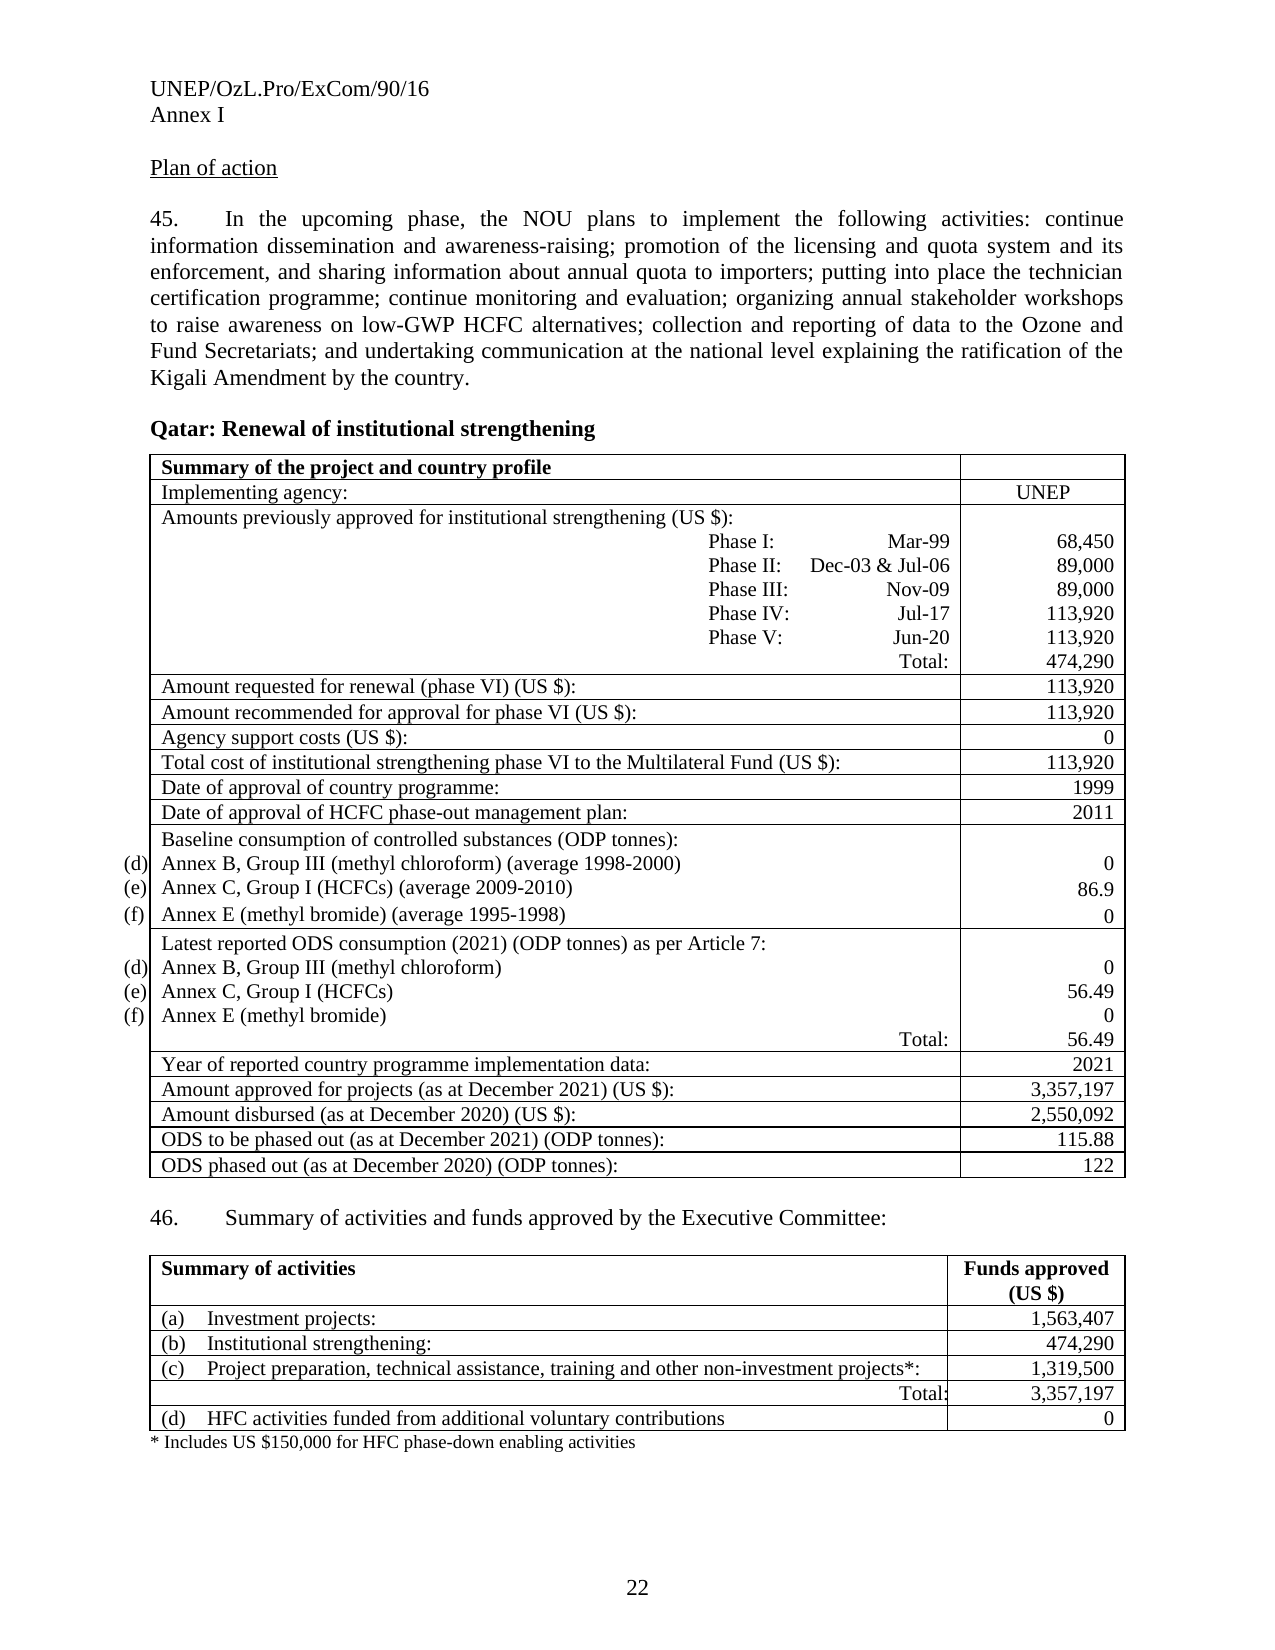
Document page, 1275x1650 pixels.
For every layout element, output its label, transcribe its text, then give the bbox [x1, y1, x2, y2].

table_cell Amounts previously approved for institutional strengthening (US $): [151, 505, 960, 529]
table_cell Institutional strengthening: [207, 1331, 947, 1355]
table_cell UNEP [961, 480, 1124, 504]
table_cell Total: [151, 649, 960, 673]
table_cell Amount approved for projects (as at December 2021) (US $): [151, 1077, 960, 1101]
table_cell Nov-09 [790, 577, 960, 601]
table_cell (b) [151, 1331, 207, 1355]
table_header Summary of the project and country profile [151, 455, 960, 479]
text * Includes US $150,000 for HFC phase-down enabling activities [150, 1431, 1125, 1453]
table_cell 0 [961, 851, 1124, 875]
table_cell Date of approval of HCFC phase-out management plan: [151, 800, 960, 824]
table_cell Total: [151, 1027, 960, 1051]
table_cell Jul-17 [790, 601, 960, 625]
table_cell 89,000 [961, 577, 1124, 601]
table_cell 0 [961, 1003, 1124, 1027]
table_cell 89,000 [961, 553, 1124, 577]
subtitle Summary of activities and funds approved by the Executive Committee: [150, 1204, 1125, 1230]
table_cell Phase III: [151, 577, 790, 601]
table_cell 0 [961, 901, 1124, 928]
table_cell 2011 [961, 800, 1124, 824]
table_cell 0 [948, 1406, 1124, 1430]
table_cell 86.9 [961, 875, 1124, 901]
table_cell 3,357,197 [948, 1381, 1124, 1405]
table_cell 113,920 [961, 750, 1124, 774]
table_cell 474,290 [948, 1331, 1124, 1355]
table_cell ODS phased out (as at December 2020) (ODP tonnes): [151, 1153, 960, 1177]
table_cell Dec-03 & Jul-06 [790, 553, 960, 577]
table_cell [961, 505, 1124, 529]
table_cell Investment projects: [207, 1306, 947, 1329]
table_cell 1,319,500 [948, 1356, 1124, 1380]
table_cell Total cost of institutional strengthening phase VI to the Multilateral Fund (US $): [151, 750, 960, 774]
table_cell 0 [961, 955, 1124, 979]
table_cell Mar-99 [790, 529, 960, 553]
table_cell Agency support costs (US $): [151, 725, 960, 749]
table_cell Phase II: [151, 553, 790, 577]
table_cell 113,920 [961, 625, 1124, 649]
subtitle In the upcoming phase, the NOU plans to implement the following activities: continue information dissemination and awareness-raising; promotion of the licensing and quota system and its enforcement, and sharing information about annual quota to importers; putting into place the technician certification programme; continue monitoring and evaluation; organizing annual stakeholder workshops to raise awareness on low-GWP HCFC alternatives; collection and reporting of data to the Ozone and Fund Secretariats; and undertaking communication at the national level explaining the ratification of the Kigali Amendment by the country. [150, 205, 1125, 390]
table_cell (d) [151, 1406, 207, 1430]
table_cell 113,920 [961, 601, 1124, 625]
table_cell 56.49 [961, 979, 1124, 1003]
table_cell Amount recommended for approval for phase VI (US $): [151, 700, 960, 724]
table_cell (a) [151, 1306, 207, 1329]
table_cell Date of approval of country programme: [151, 775, 960, 799]
table_cell 2021 [961, 1052, 1124, 1076]
table_header [961, 455, 1124, 479]
table_cell 122 [961, 1153, 1124, 1177]
table_cell [961, 825, 1124, 851]
table_header Summary of activities [151, 1256, 947, 1304]
table_cell 3,357,197 [961, 1077, 1124, 1101]
table_cell 1,563,407 [948, 1306, 1124, 1329]
table_cell 2,550,092 [961, 1102, 1124, 1126]
text Plan of action [150, 154, 1125, 180]
table_cell Latest reported ODS consumption (2021) (ODP tonnes) as per Article 7: [151, 929, 960, 955]
table_cell ODS to be phased out (as at December 2021) (ODP tonnes): [151, 1128, 960, 1151]
table_cell (c) [151, 1356, 207, 1380]
table_cell Project preparation, technical assistance, training and other non-investment projects*: [207, 1356, 947, 1380]
table_cell (f) Annex E (methyl bromide) (average 1995-1998) [151, 901, 960, 928]
table_cell [961, 929, 1124, 955]
table_cell Jun-20 [790, 625, 960, 649]
table_cell Phase V: [151, 625, 790, 649]
table_cell 68,450 [961, 529, 1124, 553]
table_cell Year of reported country programme implementation data: [151, 1052, 960, 1076]
table_cell 56.49 [961, 1027, 1124, 1051]
table_cell Baseline consumption of controlled substances (ODP tonnes): [151, 825, 960, 851]
table_cell Phase IV: [151, 601, 790, 625]
table_cell Amount disbursed (as at December 2020) (US $): [151, 1102, 960, 1126]
table_cell 113,920 [961, 700, 1124, 724]
table_cell Phase I: [151, 529, 790, 553]
table_cell 113,920 [961, 675, 1124, 698]
table_cell (f) Annex E (methyl bromide) [151, 1003, 960, 1027]
table_header Funds approved (US $) [948, 1256, 1124, 1304]
table_cell Implementing agency: [151, 480, 960, 504]
table_cell 115.88 [961, 1128, 1124, 1151]
table_cell 1999 [961, 775, 1124, 799]
table_cell (e) Annex C, Group I (HCFCs) (average 2009-2010) [151, 875, 960, 901]
table_cell Total: [151, 1381, 947, 1405]
table_cell Amount requested for renewal (phase VI) (US $): [151, 675, 960, 698]
table_cell HFC activities funded from additional voluntary contributions [207, 1406, 947, 1430]
table_cell 0 [961, 725, 1124, 749]
text Qatar: Renewal of institutional strengthening [150, 415, 1125, 441]
table_cell 474,290 [961, 649, 1124, 673]
table_cell (d) Annex B, Group III (methyl chloroform) (average 1998-2000) [151, 851, 960, 875]
table_cell (e) Annex C, Group I (HCFCs) [151, 979, 960, 1003]
table_cell (d) Annex B, Group III (methyl chloroform) [151, 955, 960, 979]
